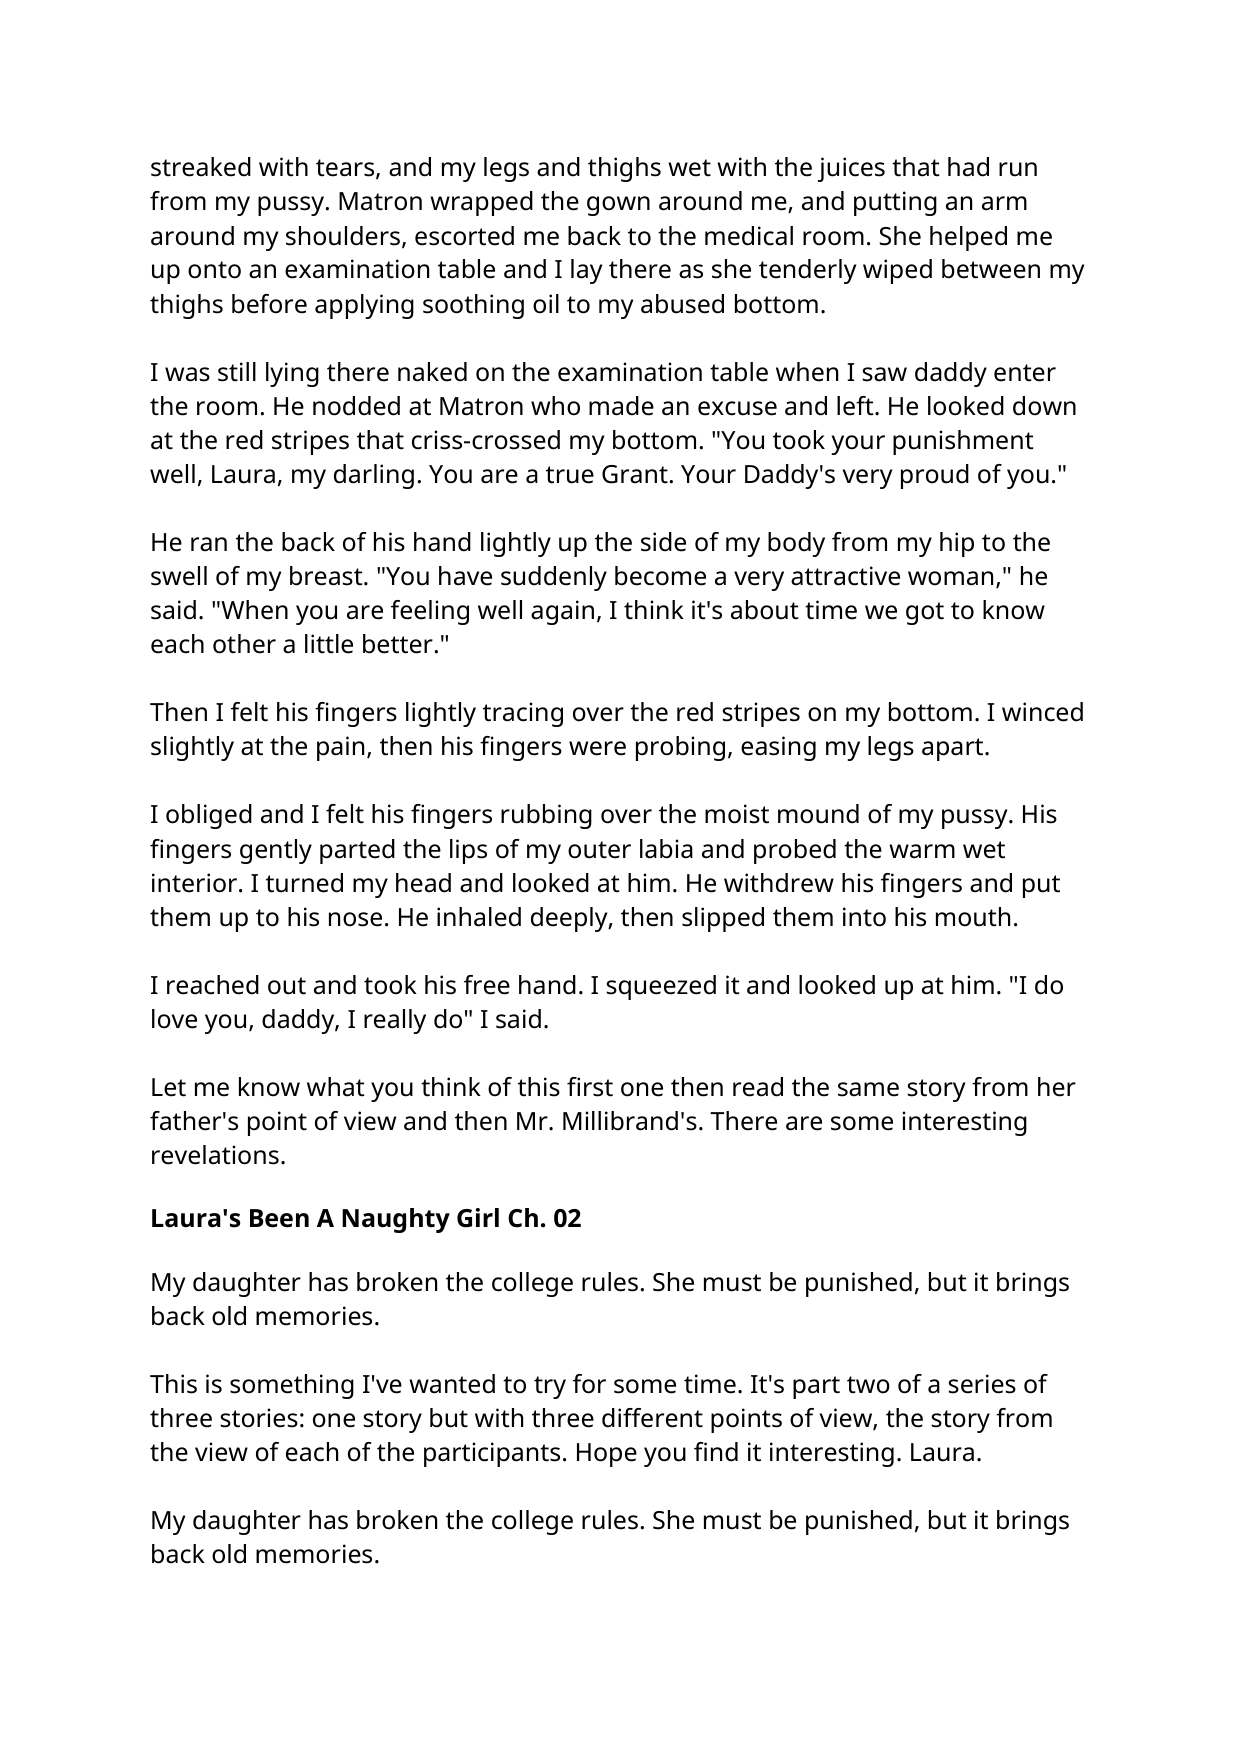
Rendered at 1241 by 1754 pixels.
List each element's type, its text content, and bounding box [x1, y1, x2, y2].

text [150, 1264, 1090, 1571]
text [150, 150, 1090, 1172]
text Laura's Been A Naughty Girl Ch. 02 [150, 1201, 1090, 1235]
